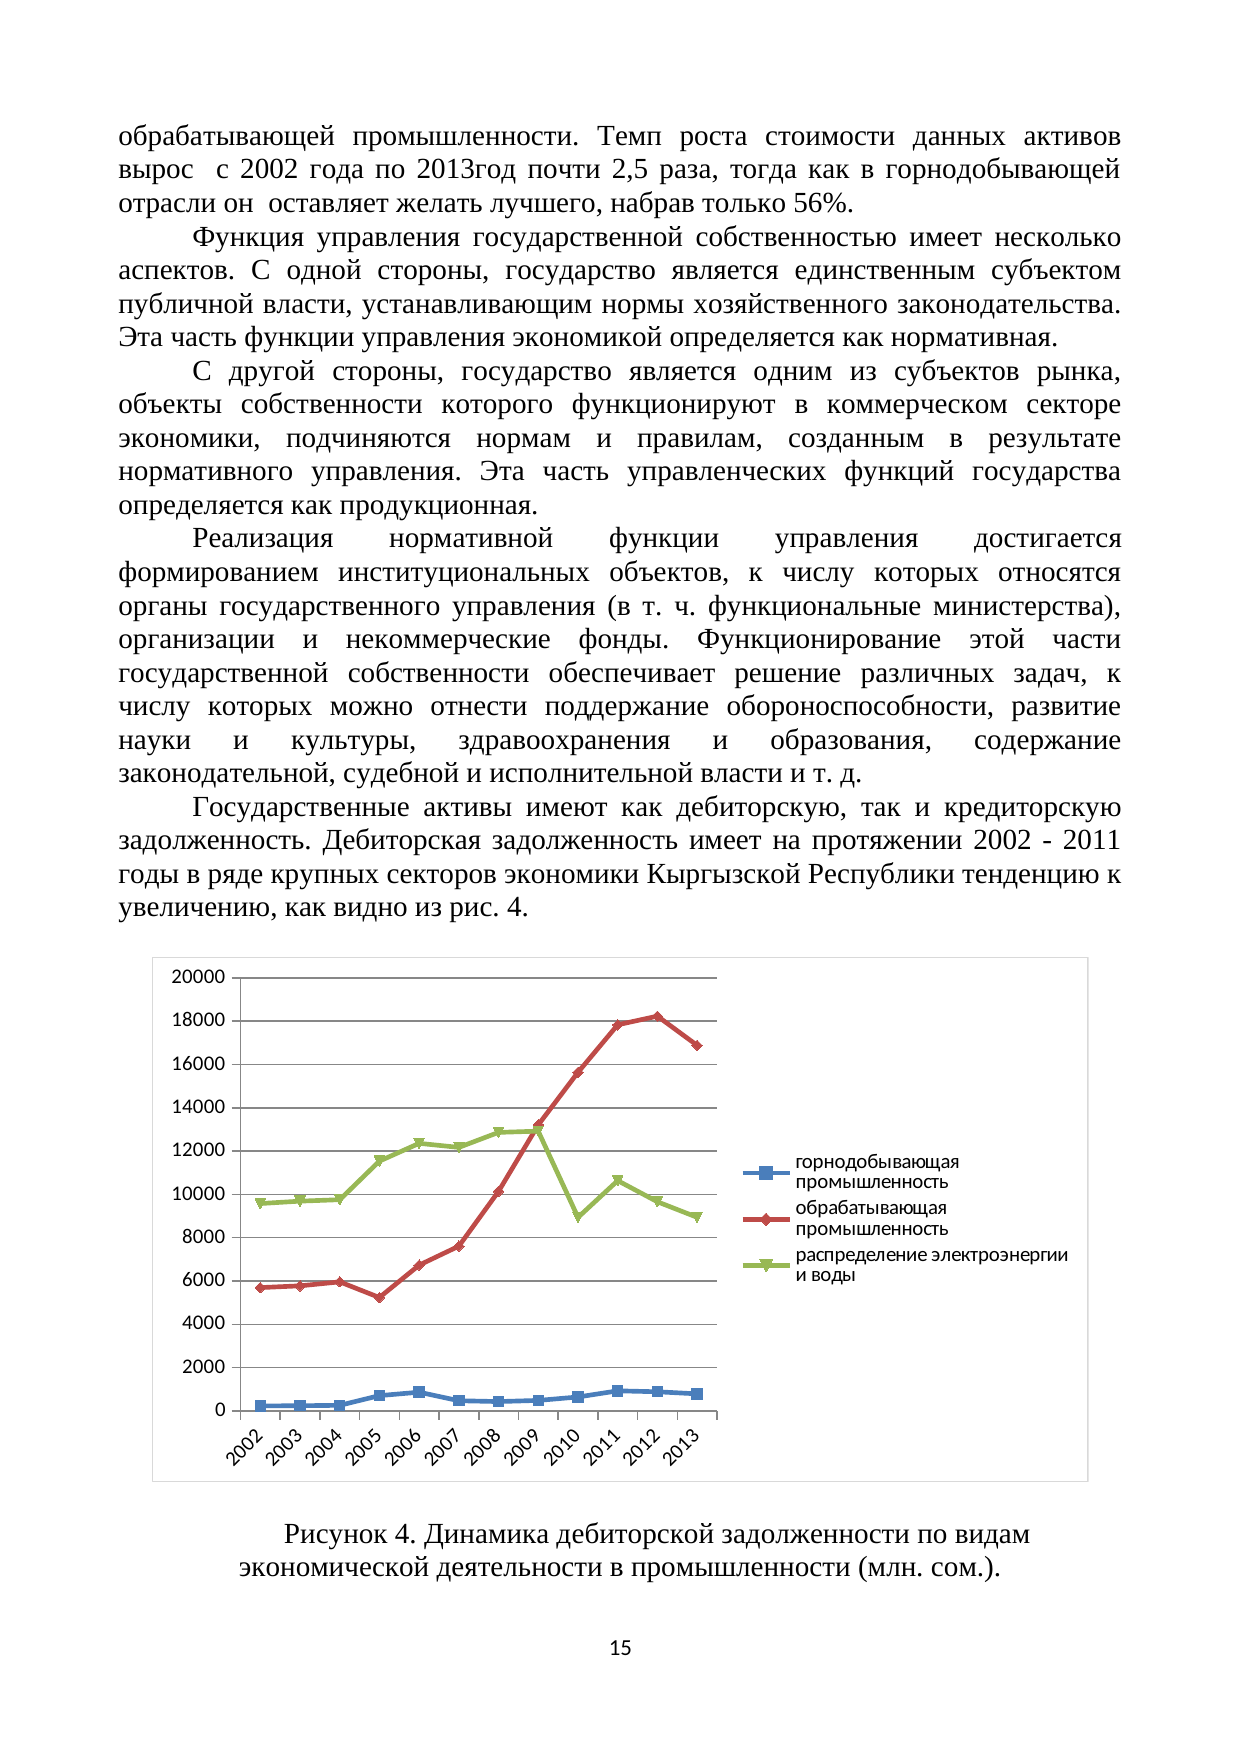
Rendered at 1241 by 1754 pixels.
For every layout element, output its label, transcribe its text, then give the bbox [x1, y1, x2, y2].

text Функция управления государственной собственностью имеет несколько аспектов. С одной стороны, государство является единственным субъектом публичной власти, устанавливающим нормы хозяйственного законодательства. Эта часть функции управления экономикой определяется как нормативная. [118, 219, 1122, 353]
text Рисунок 4. Динамика дебиторской задолженности по видам экономической деятельности в промышленности (млн. сом.). [118, 1516, 1122, 1583]
text Государственные активы имеют как дебиторскую, так и кредиторскую задолженность. Дебиторская задолженность имеет на протяжении 2002 - 2011 годы в ряде крупных секторов экономики Кыргызской Республики тенденцию к увеличению, как видно из рис. 4. [118, 789, 1122, 923]
text С другой стороны, государство является одним из субъектов рынка, объекты собственности которого функционируют в коммерческом секторе экономики, подчиняются нормам и правилам, созданным в результате нормативного управления. Эта часть управленческих функций государства определяется как продукционная. [118, 353, 1122, 521]
text Реализация нормативной функции управления достигается формированием институциональных объектов, к числу которых относятся органы государственного управления (в т. ч. функциональные министерства), организации и некоммерческие фонды. Функционирование этой части государственной собственности обеспечивает решение различных задач, к числу которых можно отнести поддержание обороноспособности, развитие науки и культуры, здравоохранения и образования, содержание законодательной, судебной и исполнительной власти и т. д. [118, 521, 1122, 789]
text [118, 118, 1122, 219]
